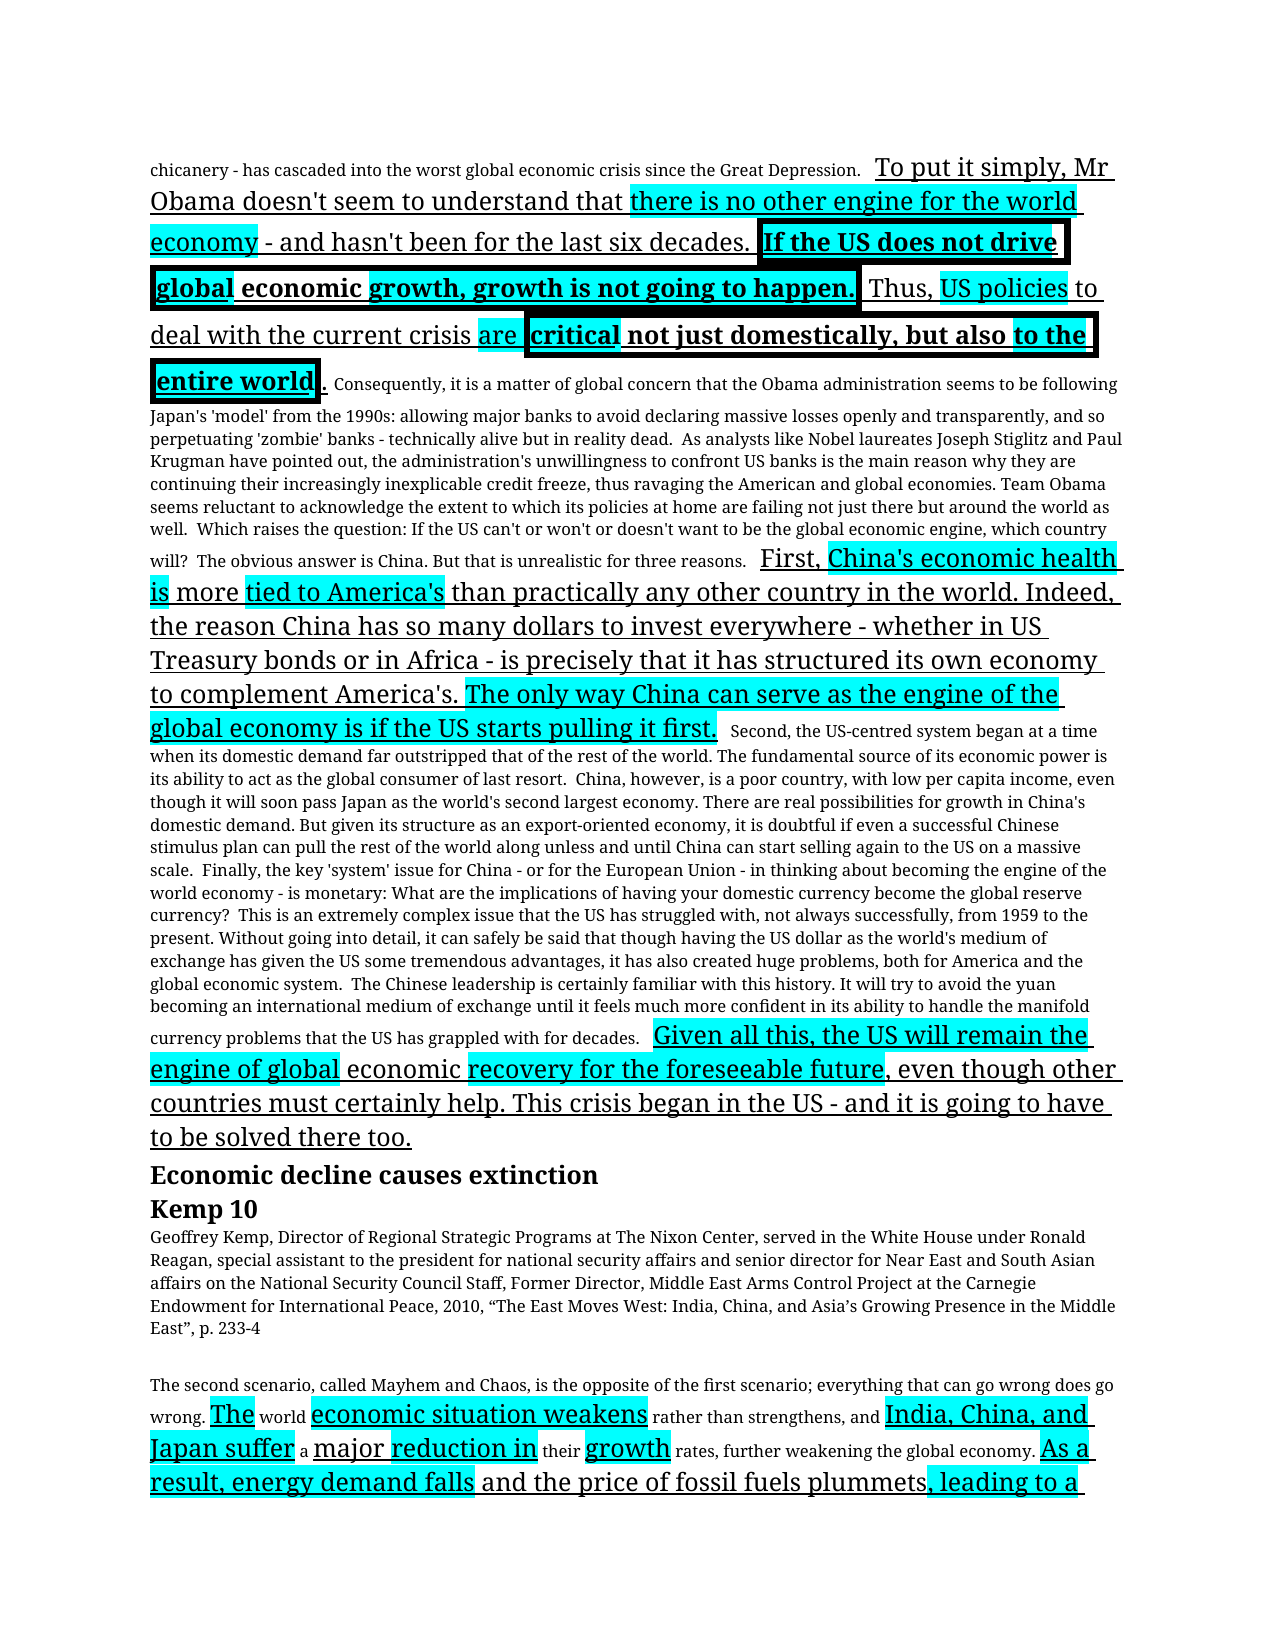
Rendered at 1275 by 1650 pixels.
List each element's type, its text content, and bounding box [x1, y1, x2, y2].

subtitle Economic decline causes extinction [150, 1158, 1125, 1192]
text Geoffrey Kemp, Director of Regional Strategic Programs at The Nixon Center, served in the White House under Ronald Reagan, special assistant to the president for national security affairs and senior director for Near East and South Asian affairs on the National Security Council Staff, Former Director, Middle East Arms Control Project at the Carnegie Endowment for International Peace, 2010, “The East Moves West: India, China, and Asia’s Growing Presence in the Middle East”, p. 233-4 [150, 1226, 1125, 1339]
text Kemp 10 [150, 1192, 1125, 1226]
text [150, 1374, 1125, 1498]
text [150, 150, 1125, 1154]
